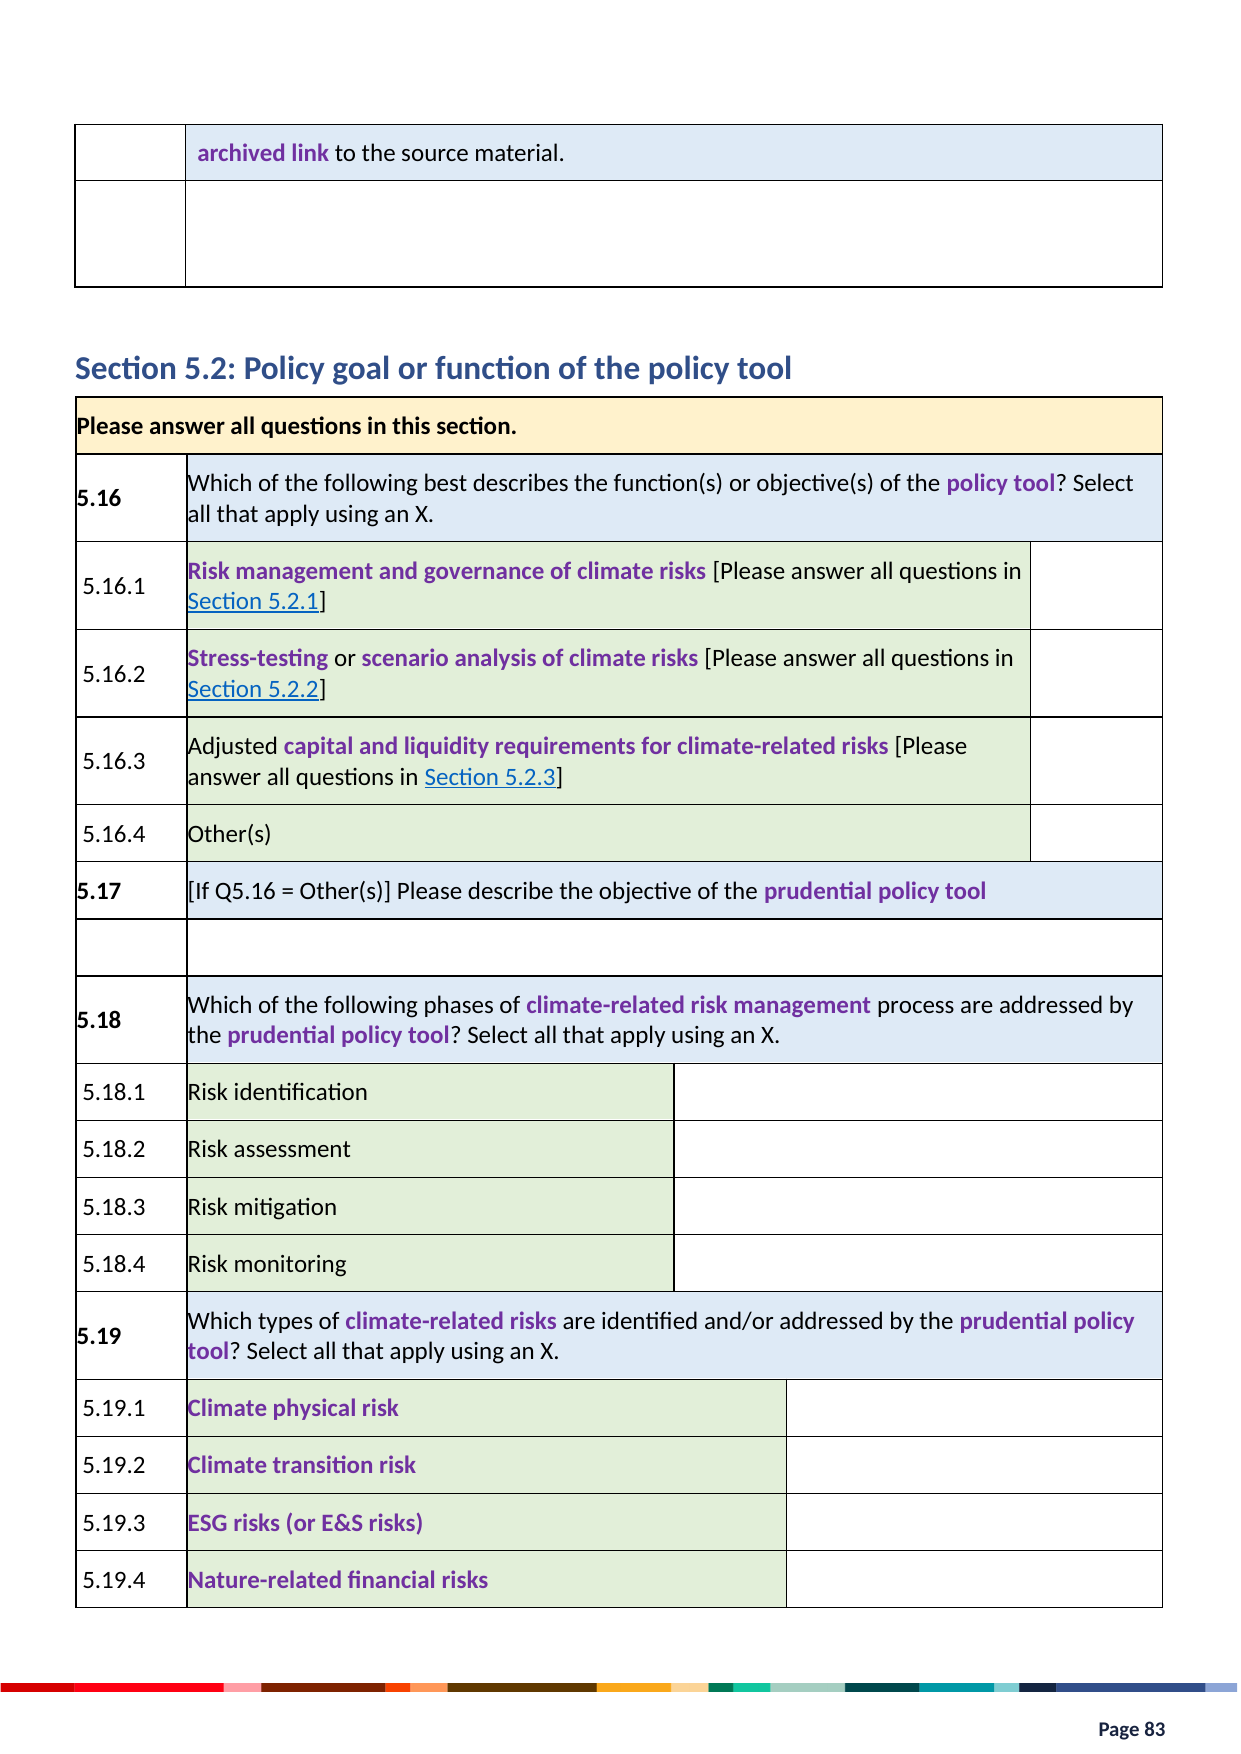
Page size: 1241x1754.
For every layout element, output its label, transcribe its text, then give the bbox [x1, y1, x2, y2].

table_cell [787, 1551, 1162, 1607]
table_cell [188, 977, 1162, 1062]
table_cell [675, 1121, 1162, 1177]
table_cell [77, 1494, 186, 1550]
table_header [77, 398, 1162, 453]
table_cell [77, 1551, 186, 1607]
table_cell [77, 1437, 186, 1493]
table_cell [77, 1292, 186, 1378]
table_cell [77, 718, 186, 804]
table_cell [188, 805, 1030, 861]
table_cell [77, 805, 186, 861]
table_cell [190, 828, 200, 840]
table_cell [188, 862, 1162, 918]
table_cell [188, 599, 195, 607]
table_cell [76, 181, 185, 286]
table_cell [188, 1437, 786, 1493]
picture [0, 1683, 1236, 1692]
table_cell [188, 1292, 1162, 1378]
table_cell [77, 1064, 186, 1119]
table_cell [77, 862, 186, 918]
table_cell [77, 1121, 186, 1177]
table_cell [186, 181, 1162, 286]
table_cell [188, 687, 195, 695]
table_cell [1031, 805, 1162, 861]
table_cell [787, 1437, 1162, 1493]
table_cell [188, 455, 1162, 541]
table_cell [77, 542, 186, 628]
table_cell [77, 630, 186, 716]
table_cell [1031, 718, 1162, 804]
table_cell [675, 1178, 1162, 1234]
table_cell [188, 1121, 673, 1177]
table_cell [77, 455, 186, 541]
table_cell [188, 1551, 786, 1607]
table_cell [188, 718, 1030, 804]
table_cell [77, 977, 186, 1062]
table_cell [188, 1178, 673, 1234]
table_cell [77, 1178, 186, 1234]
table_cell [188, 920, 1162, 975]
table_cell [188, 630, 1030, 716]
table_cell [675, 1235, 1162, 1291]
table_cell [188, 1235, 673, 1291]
subtitle Section 5.2: Policy goal or function of the policy tool [75, 347, 1165, 388]
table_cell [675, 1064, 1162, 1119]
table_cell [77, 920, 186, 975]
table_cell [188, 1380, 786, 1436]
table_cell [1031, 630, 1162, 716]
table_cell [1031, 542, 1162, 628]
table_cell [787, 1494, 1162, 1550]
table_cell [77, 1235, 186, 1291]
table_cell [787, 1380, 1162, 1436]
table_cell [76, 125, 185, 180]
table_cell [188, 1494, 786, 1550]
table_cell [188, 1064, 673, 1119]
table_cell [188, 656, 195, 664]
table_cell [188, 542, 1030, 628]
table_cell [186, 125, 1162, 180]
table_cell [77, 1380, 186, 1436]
